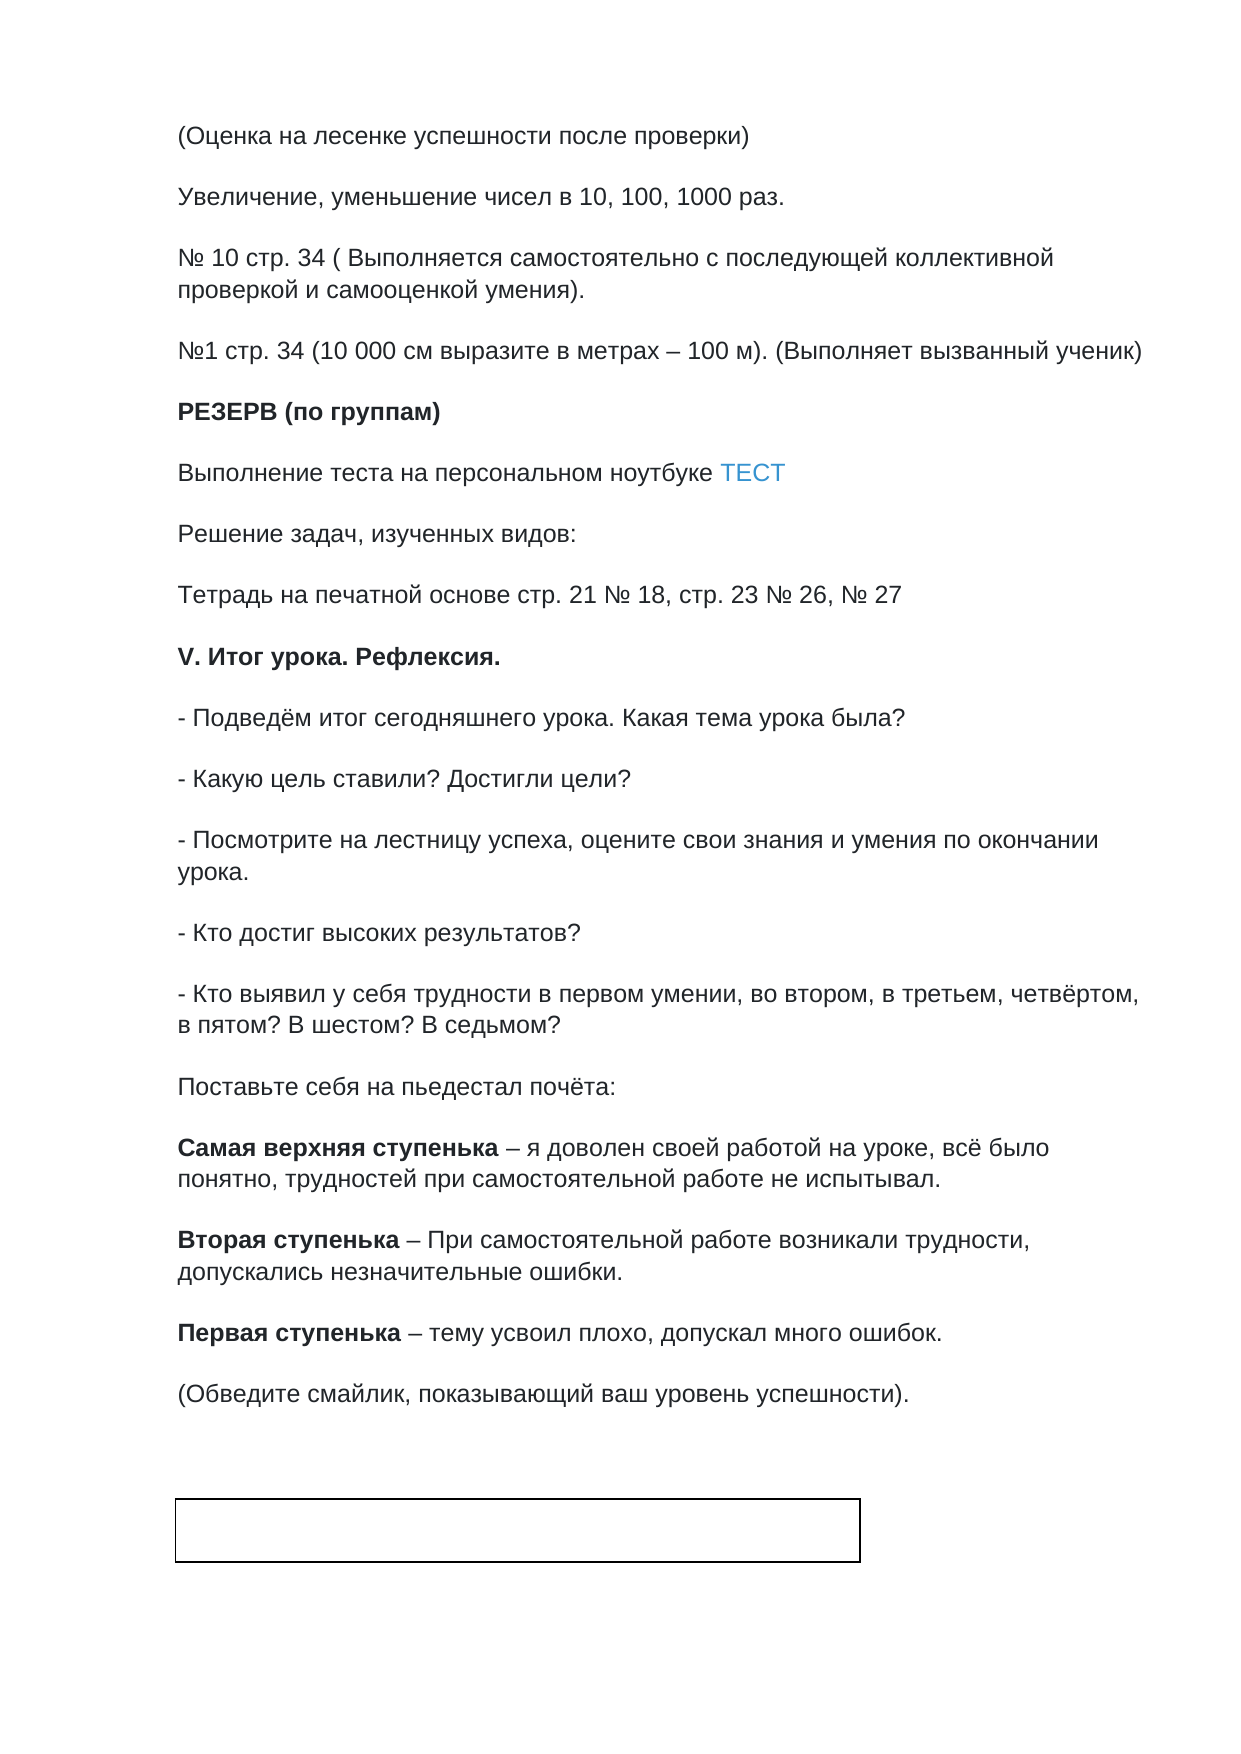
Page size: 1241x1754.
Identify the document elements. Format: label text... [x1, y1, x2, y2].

text Вторая ступенька – При самостоятельной работе возникали трудности, допускались незначительные ошибки. [177, 1222, 1152, 1286]
text (Обведите смайлик, показывающий ваш уровень успешности). [177, 1376, 1152, 1408]
text РЕЗЕРВ (по группам) [177, 394, 1152, 426]
text Самая верхняя ступенька – я доволен своей работой на уроке, всё было понятно, трудностей при самостоятельной работе не испытывал. [177, 1129, 1152, 1193]
text - Кто выявил у себя трудности в первом умении, во втором, в третьем, четвёртом, в пятом? В шестом? В седьмом? [177, 975, 1152, 1039]
text - Посмотрите на лестницу успеха, оцените свои знания и умения по окончании урока. [177, 821, 1152, 885]
text Решение задач, изученных видов: [177, 516, 1152, 548]
text (Оценка на лесенке успешности после проверки) [177, 118, 1152, 150]
text Тетрадь на печатной основе стр. 21 № 18, стр. 23 № 26, № 27 [177, 577, 1152, 609]
text - Подведём итог сегодняшнего урока. Какая тема урока была? [177, 699, 1152, 731]
text Поставьте себя на пьедестал почёта: [177, 1068, 1152, 1100]
text № 10 стр. 34 ( Выполняется самостоятельно с последующей коллективной проверкой и самооценкой умения). [177, 240, 1152, 304]
text Первая ступенька – тему усвоил плохо, допускал много ошибок. [177, 1315, 1152, 1347]
text - Кто достиг высоких результатов? [177, 914, 1152, 946]
text - Какую цель ставили? Достигли цели? [177, 760, 1152, 792]
text №1 стр. 34 (10 000 см выразите в метрах – 100 м). (Выполняет вызванный ученик) [177, 333, 1152, 365]
text V. Итог урока. Рефлексия. [177, 638, 1152, 670]
text Выполнение теста на персональном ноутбуке ТЕСТ [177, 455, 1152, 487]
table_header [176, 1500, 859, 1561]
text Увеличение, уменьшение чисел в 10, 100, 1000 раз. [177, 179, 1152, 211]
